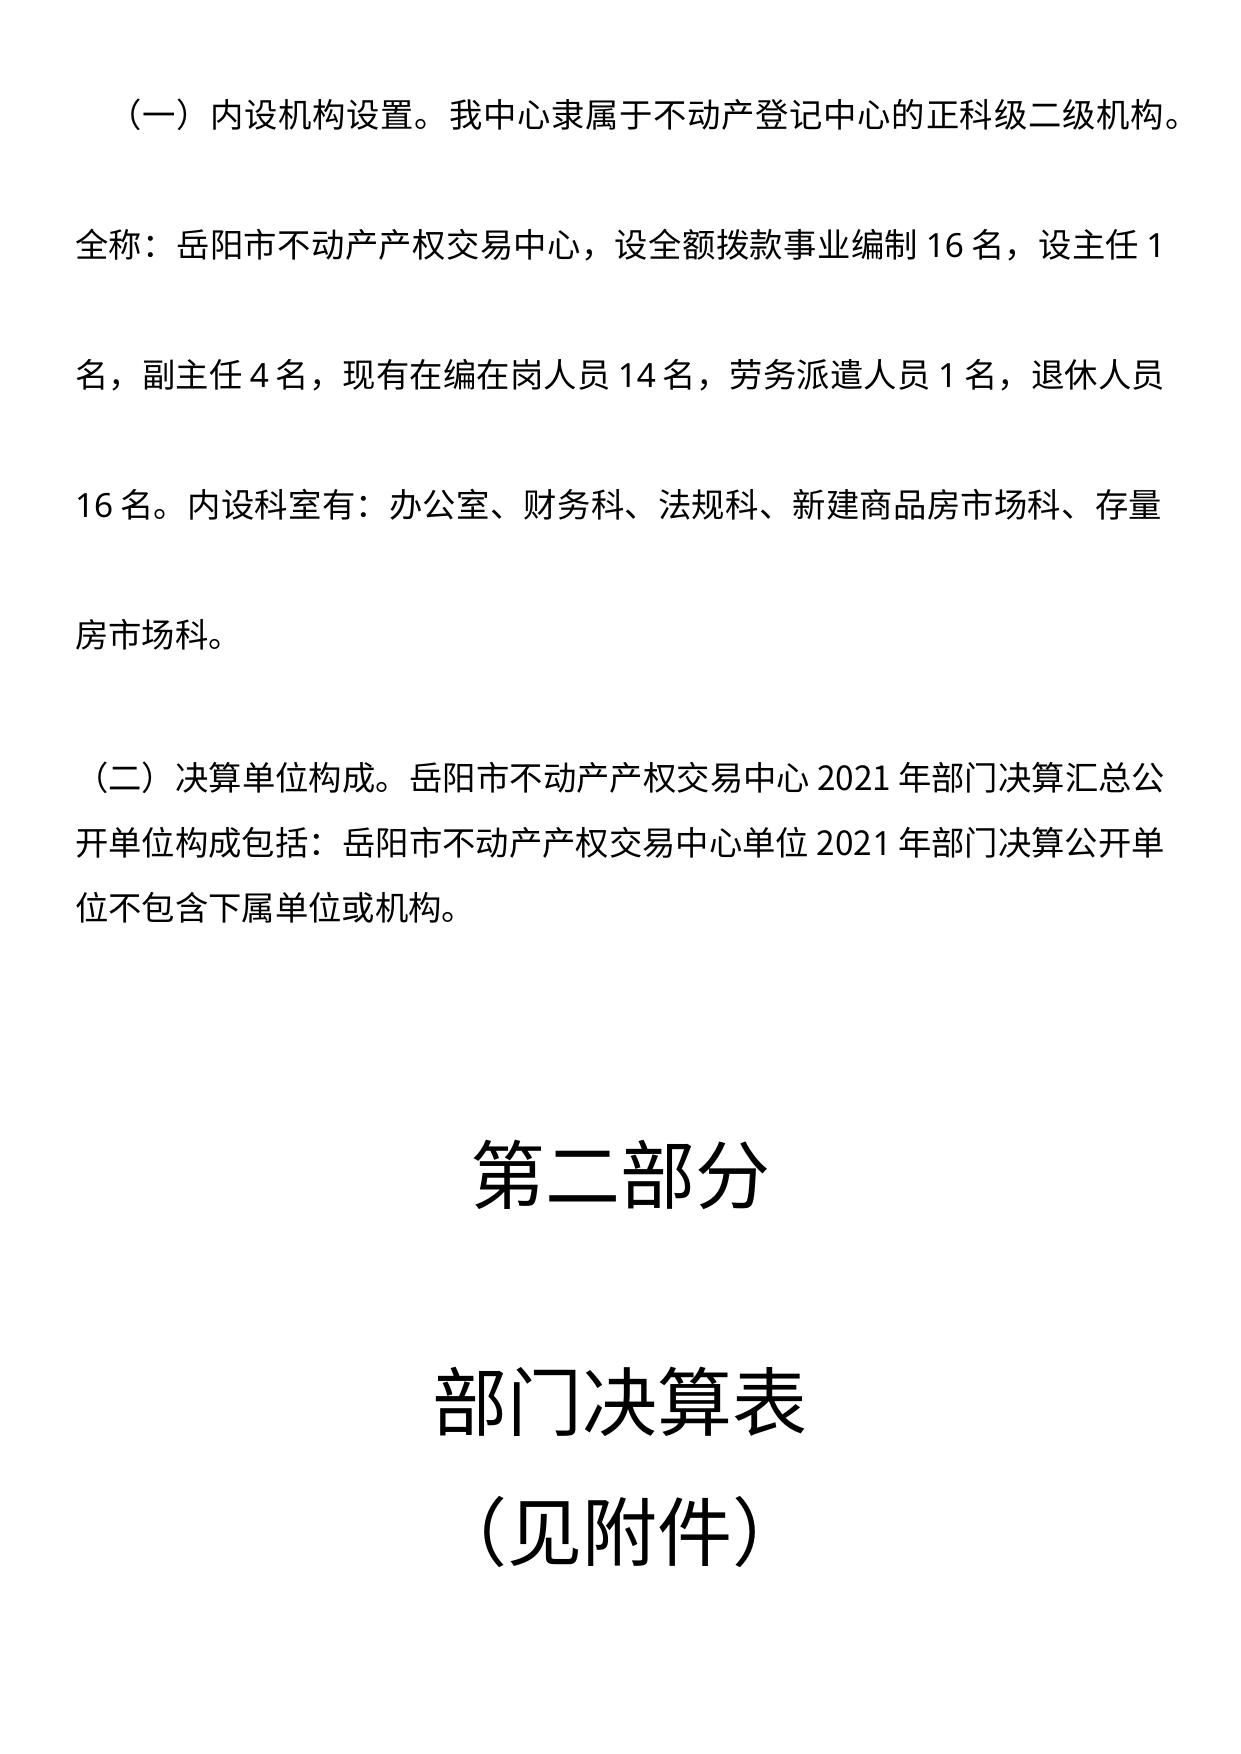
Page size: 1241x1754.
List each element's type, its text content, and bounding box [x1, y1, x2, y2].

text 部门决算表 [75, 1333, 1165, 1463]
list 决算单位构成。岳阳市不动产产权交易中心2021年部门决算汇总公开单位构成包括：岳阳市不动产产权交易中心单位2021年部门决算公开单位不包含下属单位或机构。 [75, 743, 1165, 938]
text （见附件） [75, 1463, 1165, 1593]
text （一）内设机构设置。我中心隶属于不动产登记中心的正科级二级机构。全称：岳阳市不动产产权交易中心，设全额拨款事业编制16名，设主任1名，副主任4名，现有在编在岗人员14名，劳务派遣人员1名，退休人员16名。内设科室有：办公室、财务科、法规科、新建商品房市场科、存量房市场科。 [75, 81, 1165, 666]
text 第二部分 [75, 1106, 1165, 1236]
